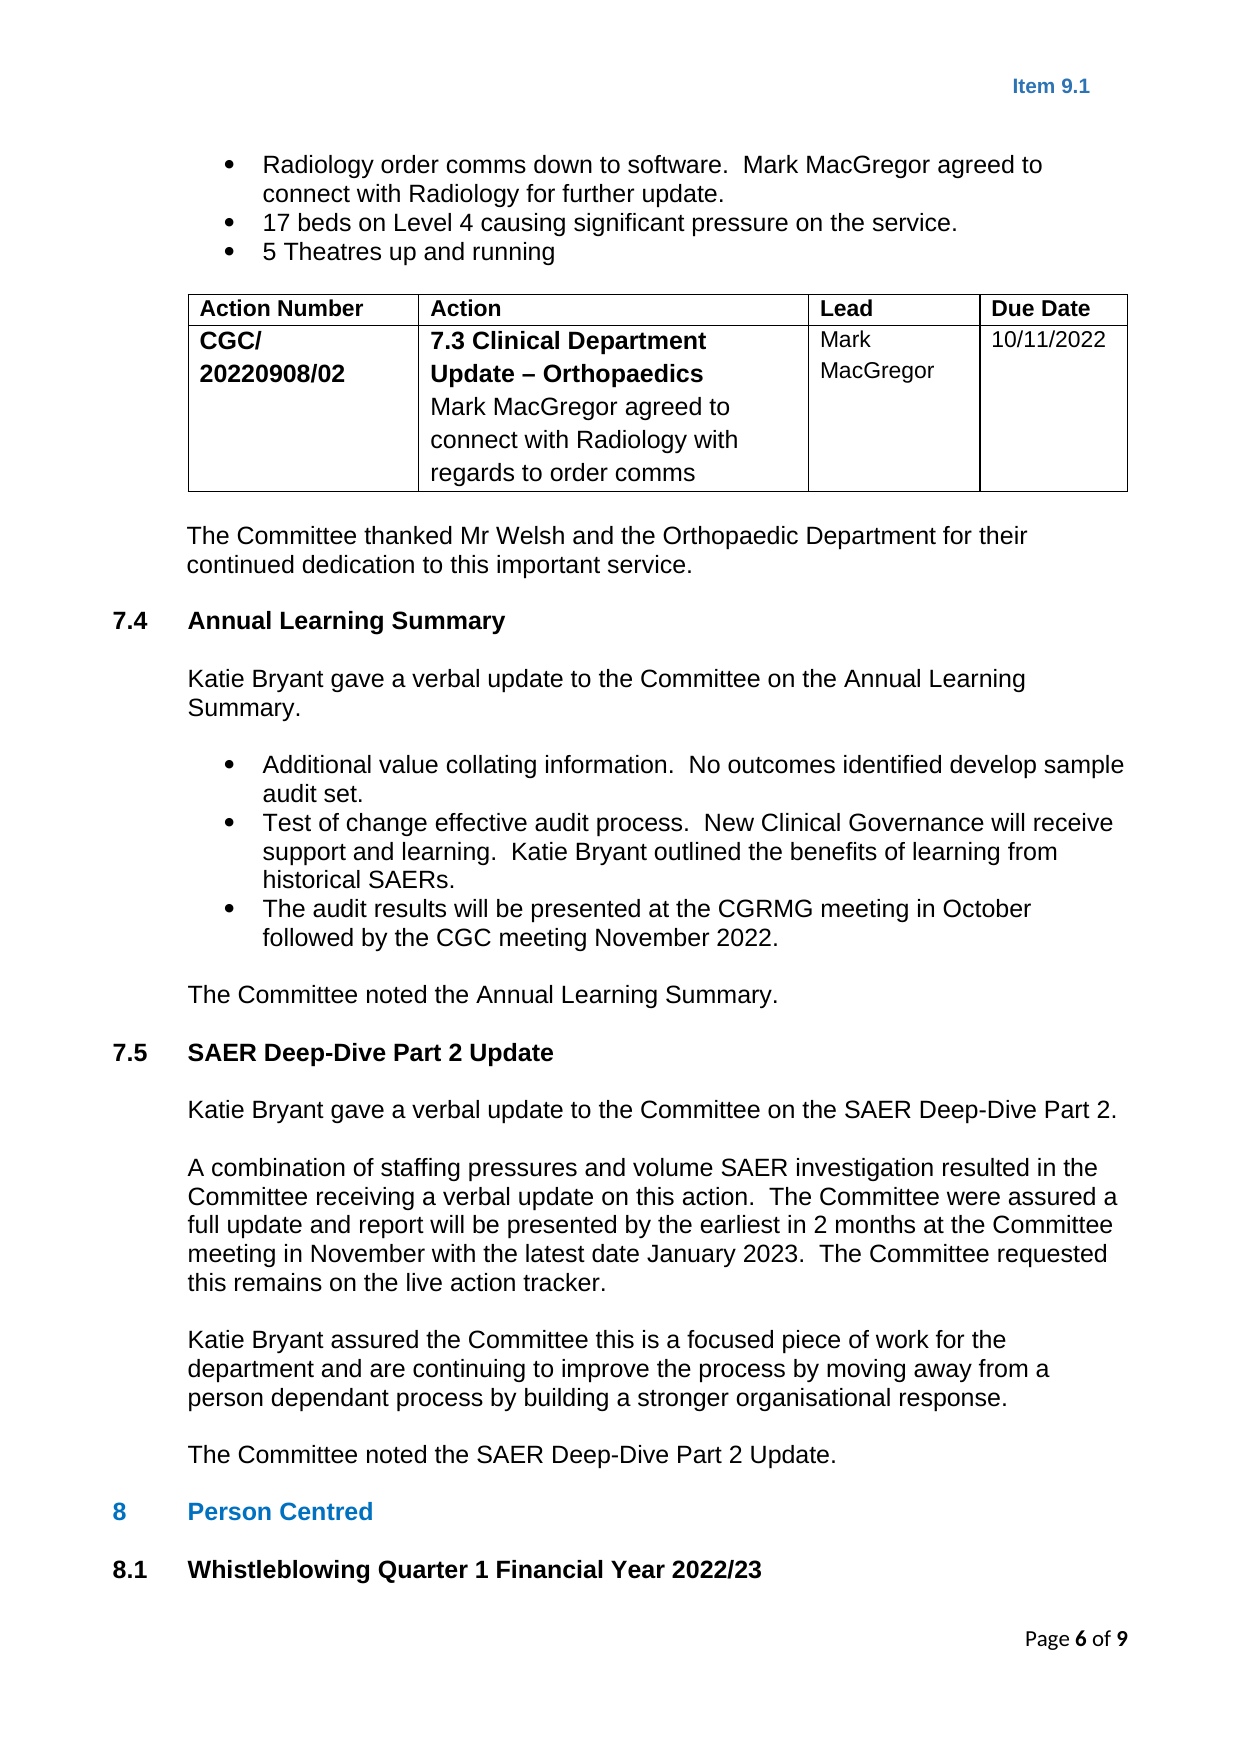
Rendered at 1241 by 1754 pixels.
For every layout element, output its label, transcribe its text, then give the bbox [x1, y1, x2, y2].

list 17 beds on Level 4 causing significant pressure on the service. [225, 208, 1128, 236]
list 8 Person Centred [112, 1497, 1128, 1526]
list Test of change effective audit process. New Clinical Governance will receive support and learning. Katie Bryant outlined the benefits of learning from historical SAERs. [225, 808, 1128, 894]
list Katie Bryant gave a verbal update to the Committee on the Annual Learning Summary. [187, 664, 1128, 721]
list 5 Theatres up and running [225, 236, 1128, 265]
text The Committee thanked Mr Welsh and the Orthopaedic Department for their continued dedication to this important service. [186, 521, 1128, 578]
table_header Due Date [981, 295, 1127, 325]
list The Committee noted the Annual Learning Summary. [187, 980, 1128, 1009]
table_cell Mark MacGregor [809, 326, 979, 491]
list 7.5 SAER Deep-Dive Part 2 Update [112, 1038, 1128, 1067]
list A combination of staffing pressures and volume SAER investigation resulted in the Committee receiving a verbal update on this action. The Committee were assured a full update and report will be presented by the earliest in 2 months at the Committee meeting in November with the latest date January 2023. The Committee requested this remains on the live action tracker. [187, 1153, 1128, 1297]
list Katie Bryant gave a verbal update to the Committee on the SAER Deep-Dive Part 2. [187, 1095, 1128, 1124]
table_header Lead [809, 295, 979, 325]
list Katie Bryant assured the Committee this is a focused piece of work for the department and are continuing to improve the process by moving away from a person dependant process by building a stronger organisational response. [187, 1325, 1128, 1412]
table_cell 7.3 Clinical Department Update – Orthopaedics Mark MacGregor agreed to connect with Radiology with regards to order comms [419, 326, 808, 491]
table_cell CGC/20220908/02 [189, 326, 418, 491]
list 8.1 Whistleblowing Quarter 1 Financial Year 2022/23 [112, 1555, 1128, 1583]
list Radiology order comms down to software. Mark MacGregor agreed to connect with Radiology for further update. [225, 150, 1128, 208]
list Additional value collating information. No outcomes identified develop sample audit set. [225, 750, 1128, 808]
table_header Action Number [189, 295, 418, 325]
list The audit results will be presented at the CGRMG meeting in October followed by the CGC meeting November 2022. [225, 894, 1128, 952]
table_cell 10/11/2022 [981, 326, 1127, 491]
list The Committee noted the SAER Deep-Dive Part 2 Update. [187, 1440, 1128, 1469]
list 7.4 Annual Learning Summary [112, 606, 1128, 635]
table_header Action [419, 295, 808, 325]
